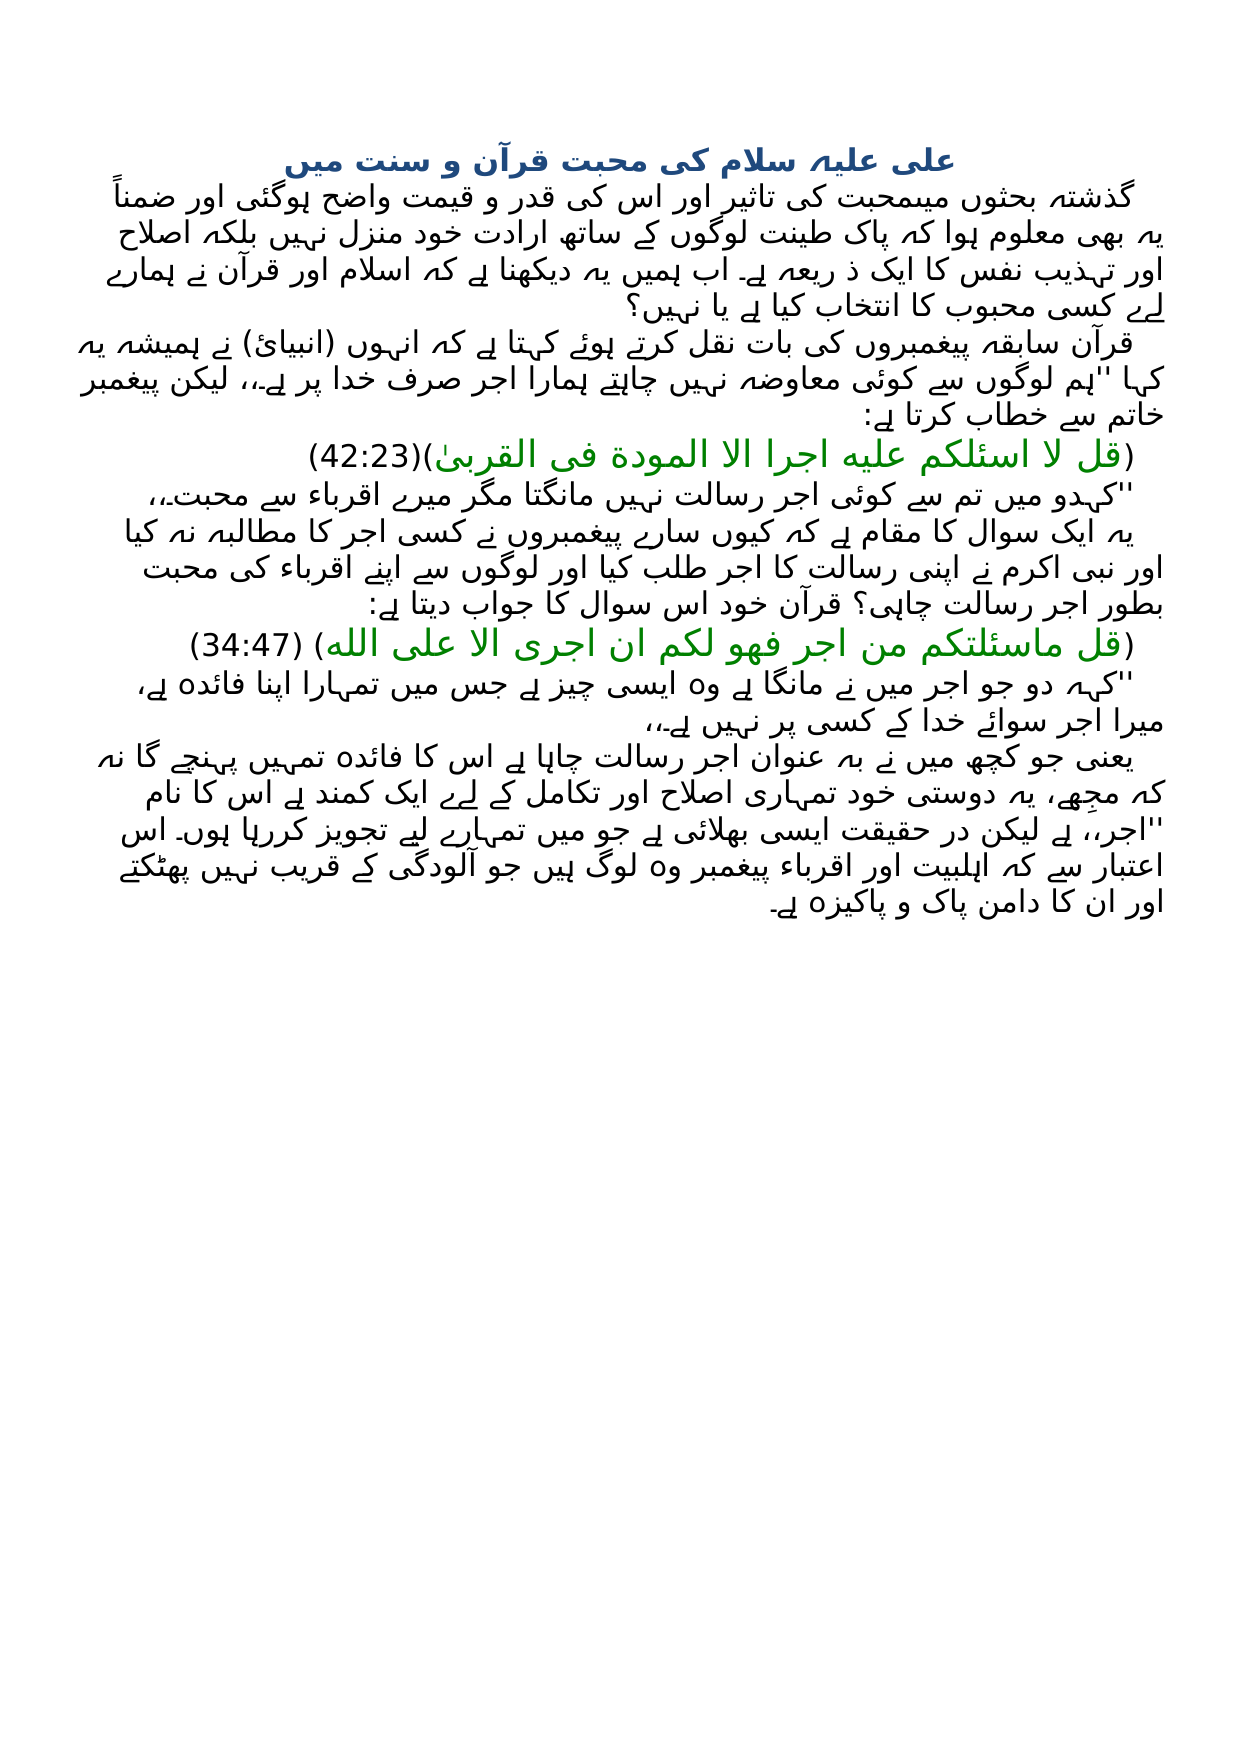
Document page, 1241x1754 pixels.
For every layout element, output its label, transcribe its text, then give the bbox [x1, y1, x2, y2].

text یہ ایک سوال کا مقام ہے کہ کیوں سارے پیغمبروں نے کسی اجر کا مطالبہ نہ کیا اور نبی اکرم نے اپنی رسالت کا اجر طلب کیا اور لوگوں سے اپنے اقرباء کی محبت بطور اجر رسالت چاہی؟ قرآن خود اس سوال کا جواب دیتا ہے: [75, 513, 1165, 622]
text ''کہہ دو جو اجر میں نے مانگا ہے وہ ایسی چیز ہے جس میں تمہارا اپنا فائدہ ہے، میرا اجر سوائے خدا کے کسی پر نہیں ہے۔،، [75, 666, 1165, 738]
text (قل ماسئلتکم من اجر فهو لکم ان اجری الا علی الله) (34:47) [75, 622, 1165, 666]
subtitle علی علیہ سلام کی محبت قرآن و سنت میں [75, 142, 1165, 178]
text قرآن سابقہ پیغمبروں کی بات نقل کرتے ہوئے کہتا ہے کہ انہوں (انبیائ) نے ہمیشہ یہ کہا ''ہم لوگوں سے کوئی معاوضہ نہیں چاہتے ہمارا اجر صرف خدا پر ہے۔،، لیکن پیغمبر خاتم سے خطاب کرتا ہے: [75, 324, 1165, 433]
text گذشتہ بحثوں میںمحبت کی تاثیر اور اس کی قدر و قیمت واضح ہوگئی اور ضمناً یہ بھی معلوم ہوا کہ پاک طینت لوگوں کے ساتھ ارادت خود منزل نہیں بلکہ اصلاح اور تہذیب نفس کا ایک ذ ریعہ ہے۔ اب ہمیں یہ دیکھنا ہے کہ اسلام اور قرآن نے ہمارے لےے کسی محبوب کا انتخاب کیا ہے یا نہیں؟ [75, 178, 1165, 324]
text (قل لا اسئلکم علیه اجرا الا المودة فی القربیٰ)(42:23) [75, 433, 1165, 477]
text ''کہدو میں تم سے کوئی اجر رسالت نہیں مانگتا مگر میرے اقرباء سے محبت۔،، [75, 477, 1165, 513]
text یعنی جو کچھ میں نے بہ عنوان اجر رسالت چاہا ہے اس کا فائدہ تمہیں پہنچے گا نہ کہ مجِھے، یہ دوستی خود تمہاری اصلاح اور تکامل کے لےے ایک کمند ہے اس کا نام ''اجر،، ہے لیکن در حقیقت ایسی بھلائی ہے جو میں تمہارے لیے تجویز کررہا ہوں۔ اس اعتبار سے کہ اہلبیت اور اقرباء پیغمبر وہ لوگ ہیں جو آلودگی کے قریب نہیں پھٹکتے اور ان کا دامن پاک و پاکیزہ ہے۔ [75, 738, 1165, 920]
